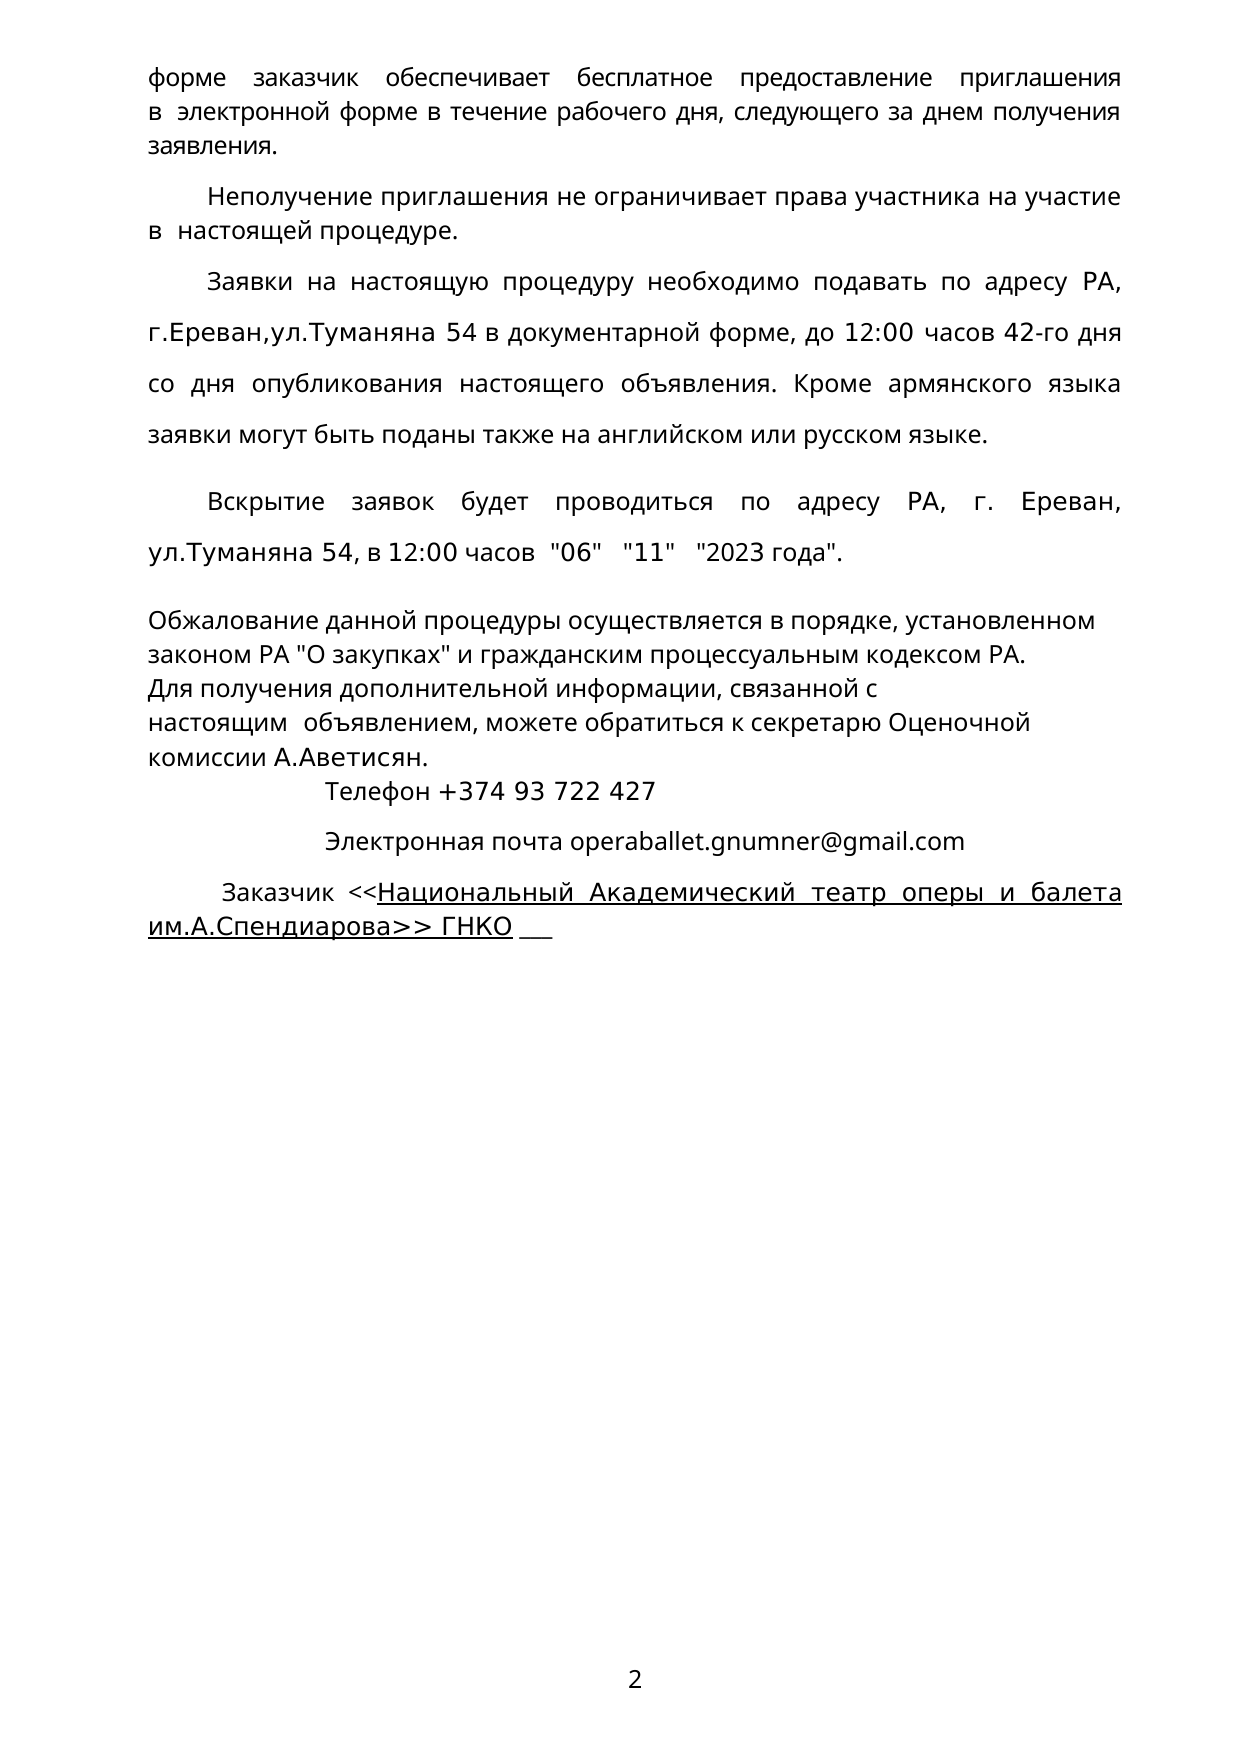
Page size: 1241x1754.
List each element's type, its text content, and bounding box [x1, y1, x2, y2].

text Для получения дополнительной информации, связанной с настоящим объявлением, можете обратиться к секретарю Оценочной комиссии А.Аветисян. [148, 671, 1122, 773]
text Вскрытие заявок будет проводиться по адресу РА, г. Ереван, ул.Туманяна 54, в 12:00 часов "06" "11" "2023 года". [148, 484, 1122, 569]
text Заказчик <<Национальный Академический театр оперы и балетa им.А.Спендиарова>> ГНКО ___ [148, 875, 1122, 943]
text Неполучение приглашения не ограничивает права участника на участие в настоящей процедуре. [148, 178, 1122, 247]
text Телефон +374 93 722 427 [325, 773, 1122, 807]
text Обжалование данной процедуры осуществляется в порядке, установленном законом РА "О закупках" и гражданским процессуальным кодексом РА. [148, 603, 1122, 671]
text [148, 59, 1122, 162]
text Заявки на настоящую процедуру необходимо подавать по адресу РА, г.Ереван,ул.Туманяна 54 в документарной форме, до 12:00 часов 42-го дня со дня опубликования настоящего объявления. Кроме армянского языка заявки могут быть поданы также на английском или русском языке. [148, 263, 1122, 450]
text Электронная почта operaballet.gnumner@gmail.com [325, 824, 1122, 858]
